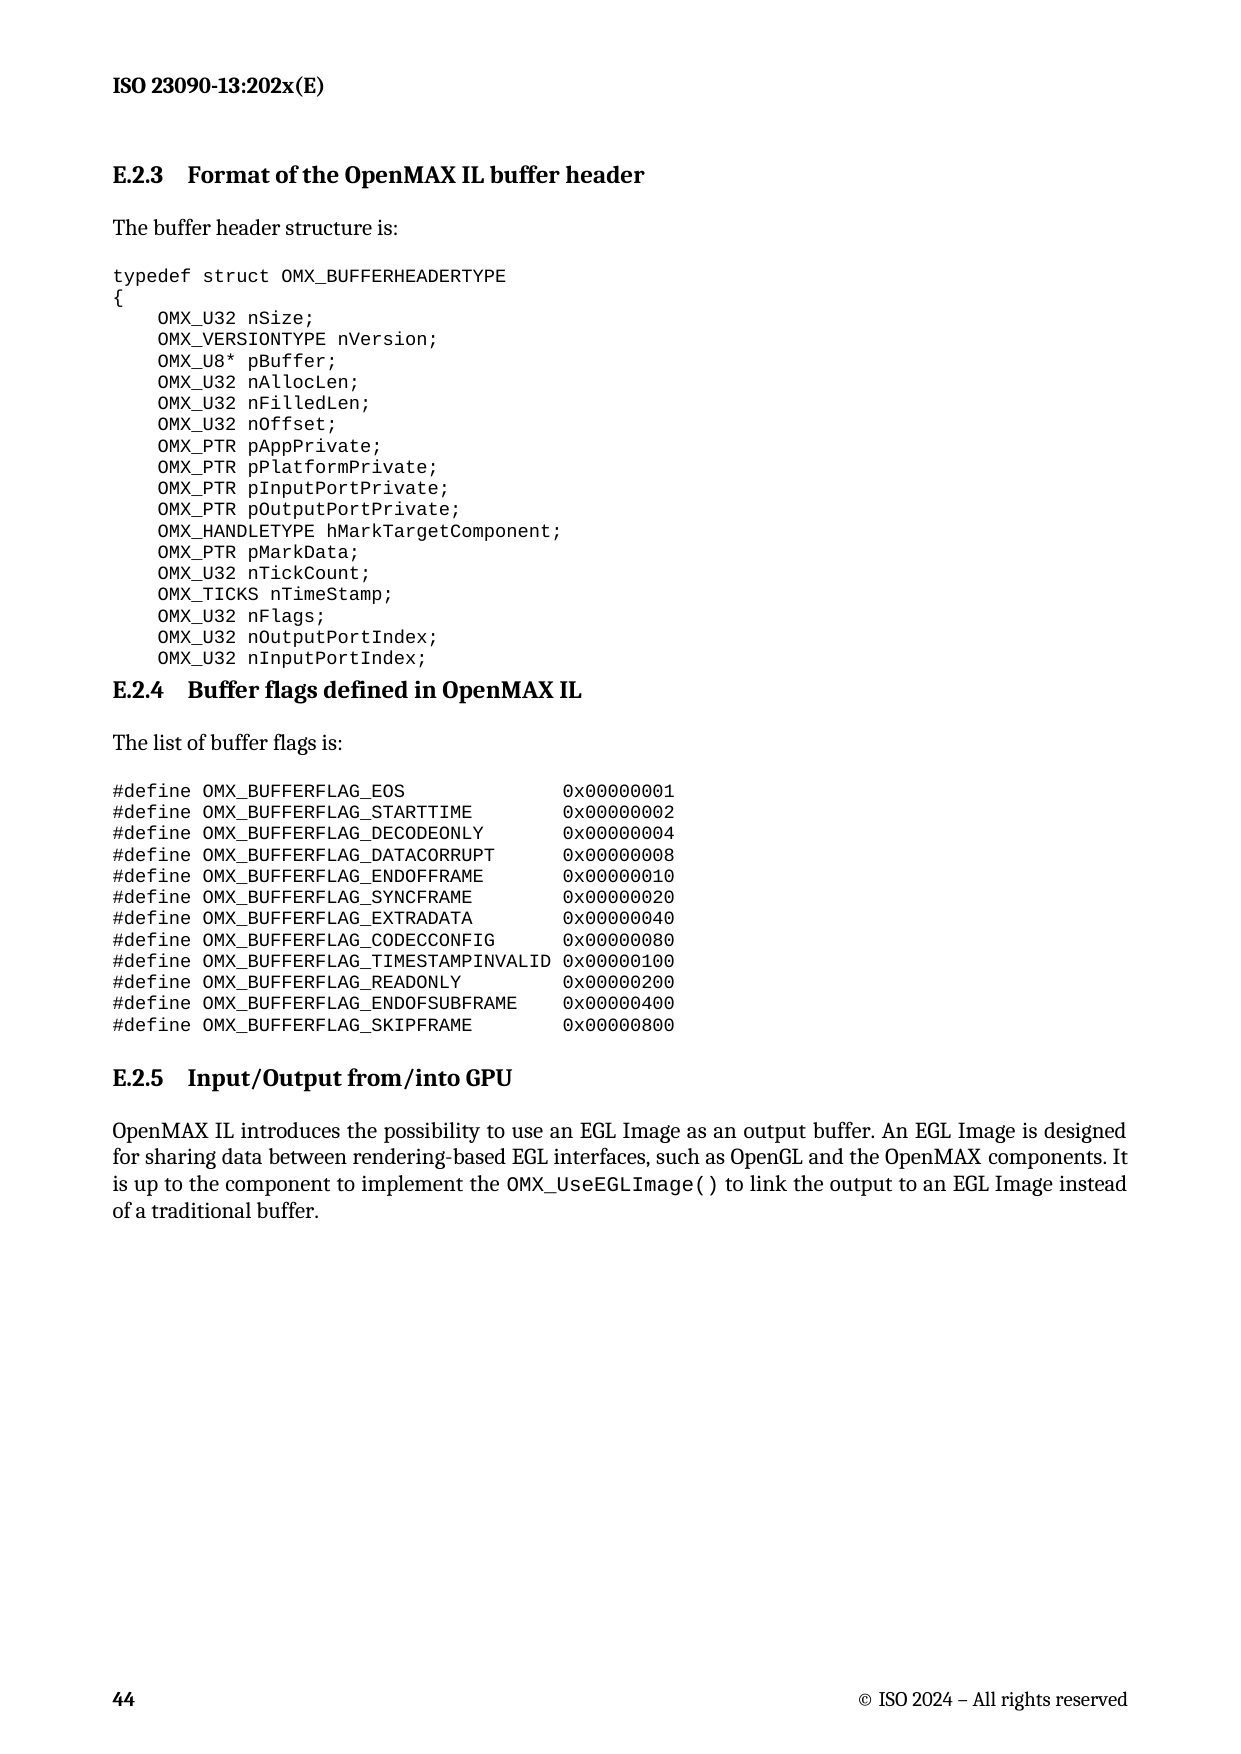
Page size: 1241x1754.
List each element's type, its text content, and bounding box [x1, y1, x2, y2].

text #define OMX_BUFFERFLAG_EXTRADATA 0x00000040 [112, 909, 1128, 930]
text Input/Output from/into GPU [112, 1064, 1128, 1093]
text #define OMX_BUFFERFLAG_ENDOFSUBFRAME 0x00000400 [112, 994, 1128, 1015]
text #define OMX_BUFFERFLAG_CODECCONFIG 0x00000080 [112, 930, 1128, 952]
text OMX_U32 nInputPortIndex; [112, 649, 1128, 670]
text OMX_HANDLETYPE hMarkTargetComponent; [112, 521, 1128, 543]
text OMX_U32 nSize; [112, 309, 1128, 330]
text OMX_PTR pOutputPortPrivate; [112, 500, 1128, 521]
text OMX_PTR pPlatformPrivate; [112, 458, 1128, 479]
text OMX_U32 nFilledLen; [112, 394, 1128, 415]
text typedef struct OMX_BUFFERHEADERTYPE [112, 266, 1128, 288]
text The buffer header structure is: [112, 215, 1128, 241]
text OMX_U32 nFlags; [112, 606, 1128, 628]
text OMX_VERSIONTYPE nVersion; [112, 330, 1128, 351]
text #define OMX_BUFFERFLAG_READONLY 0x00000200 [112, 973, 1128, 994]
text OMX_U32 nTickCount; [112, 564, 1128, 585]
text #define OMX_BUFFERFLAG_ENDOFFRAME 0x00000010 [112, 867, 1128, 888]
text OMX_U8* pBuffer; [112, 351, 1128, 373]
text OMX_PTR pInputPortPrivate; [112, 479, 1128, 500]
text #define OMX_BUFFERFLAG_SYNCFRAME 0x00000020 [112, 888, 1128, 909]
text #define OMX_BUFFERFLAG_STARTTIME 0x00000002 [112, 803, 1128, 824]
text #define OMX_BUFFERFLAG_EOS 0x00000001 [112, 782, 1128, 803]
text #define OMX_BUFFERFLAG_SKIPFRAME 0x00000800 [112, 1015, 1128, 1037]
list Buffer flags defined in OpenMAX IL [112, 676, 1128, 705]
text OMX_TICKS nTimeStamp; [112, 585, 1128, 606]
text #define OMX_BUFFERFLAG_DECODEONLY 0x00000004 [112, 824, 1128, 845]
text OMX_PTR pAppPrivate; [112, 436, 1128, 458]
text #define OMX_BUFFERFLAG_TIMESTAMPINVALID 0x00000100 [112, 952, 1128, 973]
text OMX_U32 nAllocLen; [112, 373, 1128, 394]
text OpenMAX IL introduces the possibility to use an EGL Image as an output buffer. An EGL Image is designed for sharing data between rendering-based EGL interfaces, such as OpenGL and the OpenMAX components. It is up to the component to implement the OMX_UseEGLImage() to link the output to an EGL Image instead of a traditional buffer. [112, 1118, 1128, 1224]
text The list of buffer flags is: [112, 730, 1128, 757]
text #define OMX_BUFFERFLAG_DATACORRUPT 0x00000008 [112, 845, 1128, 867]
text OMX_PTR pMarkData; [112, 543, 1128, 564]
text OMX_U32 nOutputPortIndex; [112, 628, 1128, 649]
text OMX_U32 nOffset; [112, 415, 1128, 436]
list Format of the OpenMAX IL buffer header [112, 161, 1128, 190]
text { [112, 288, 1128, 309]
